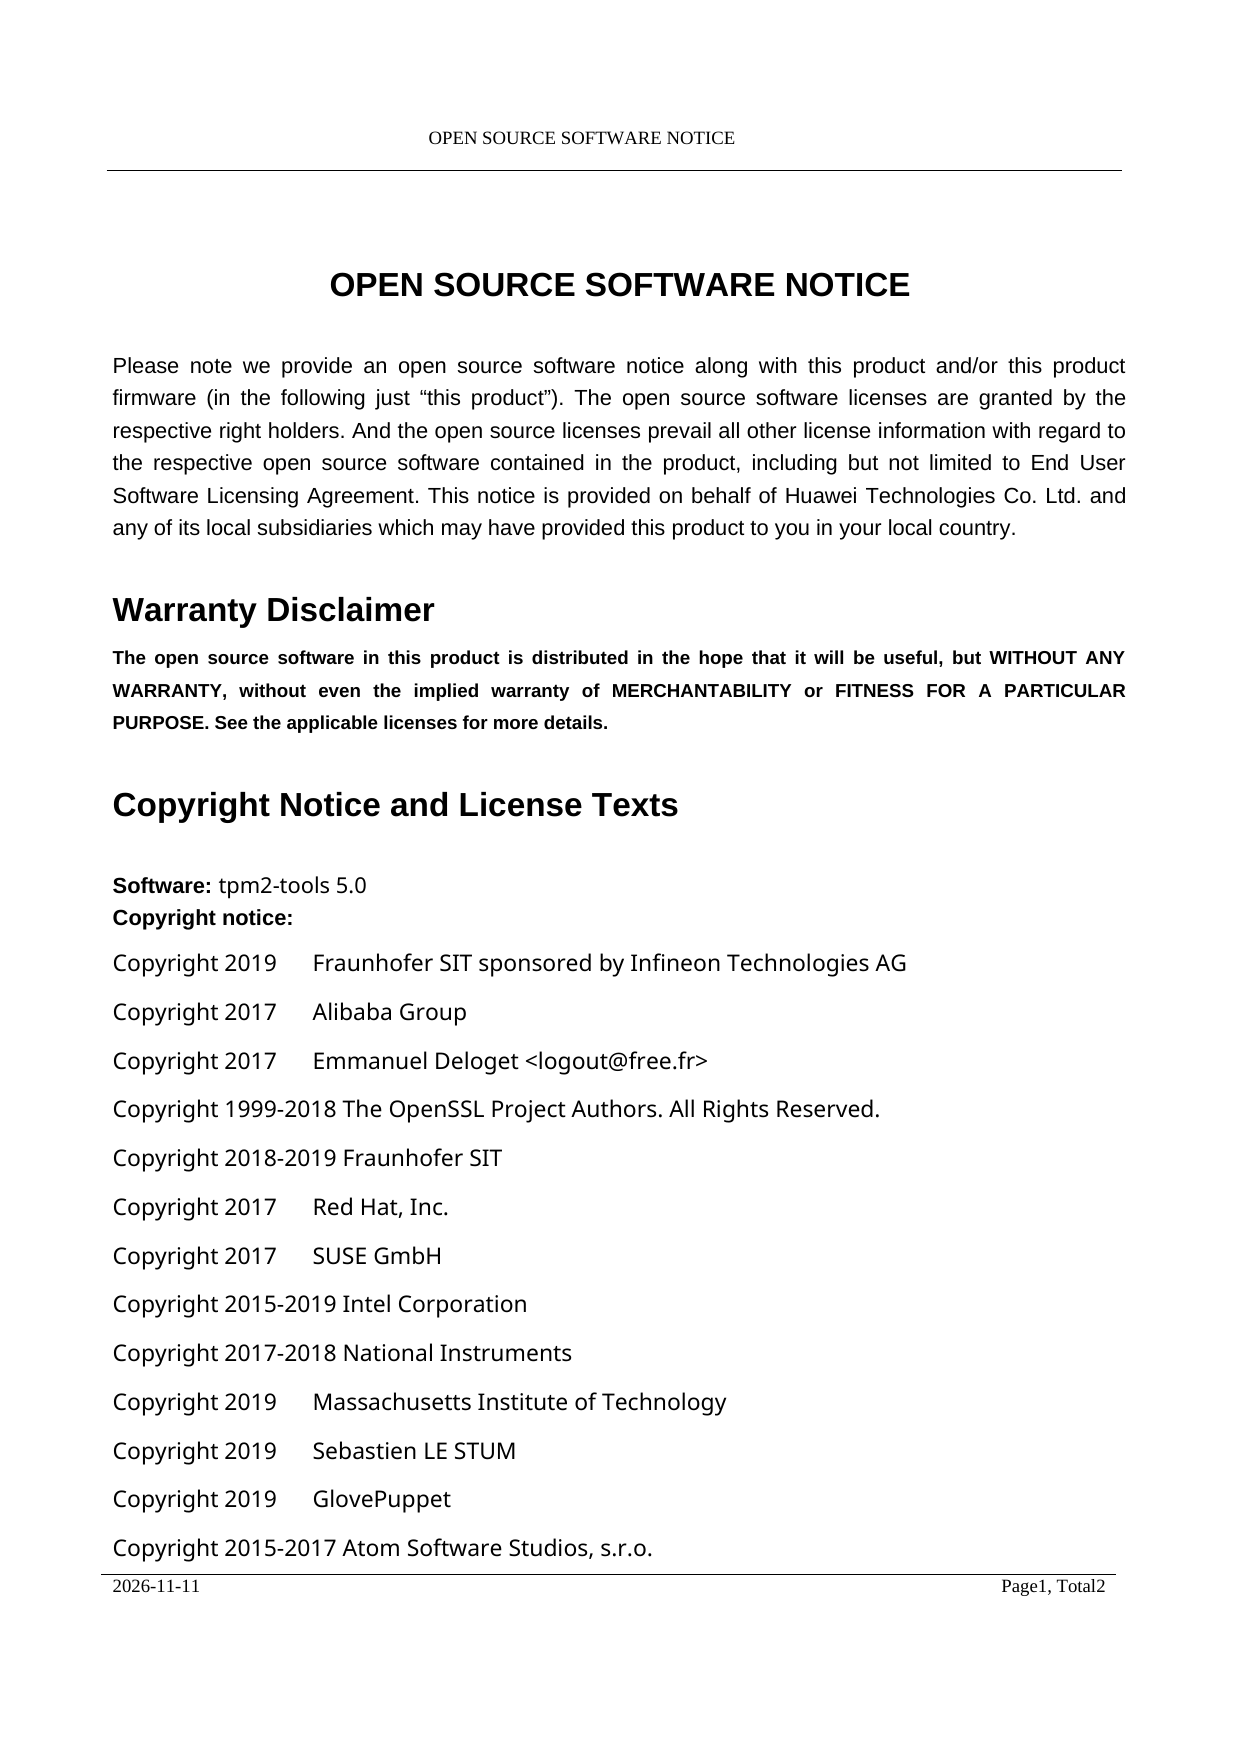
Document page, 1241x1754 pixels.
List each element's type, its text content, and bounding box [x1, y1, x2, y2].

text Software: tpm2-tools 5.0 [112, 869, 1128, 901]
text OPEN SOURCE SOFTWARE NOTICE [112, 251, 1128, 316]
text Copyright 2019 Fraunhofer SIT sponsored by Infineon Technologies AG Copyright 2017 Alibaba Group Copyright 2017 Emmanuel Deloget <logout@free.fr> Copyright 1999-2018 The OpenSSL Project Authors. All Rights Reserved. Copyright 2018-2019 Fraunhofer SIT Copyright 2017 Red Hat, Inc. Copyright 2017 SUSE GmbH Copyright 2015-2019 Intel Corporation Copyright 2017-2018 National Instruments Copyright 2019 Massachusetts Institute of Technology Copyright 2019 Sebastien LE STUM Copyright 2019 GlovePuppet Copyright 2015-2017 Atom Software Studios, s.r.o. [112, 947, 1128, 1564]
text Copyright notice: [112, 901, 1128, 934]
text Warranty Disclaimer [112, 576, 1128, 641]
text Please note we provide an open source software notice along with this product and/or this product firmware (in the following just “this product”). The open source software licenses are granted by the respective right holders. And the open source licenses prevail all other license information with regard to the respective open source software contained in the product, including but not limited to End User Software Licensing Agreement. This notice is provided on behalf of Huawei Technologies Co. Ltd. and any of its local subsidiaries which may have provided this product to you in your local country. [112, 349, 1128, 544]
text The open source software in this product is distributed in the hope that it will be useful, but WITHOUT ANY WARRANTY, without even the implied warranty of MERCHANTABILITY or FITNESS FOR A PARTICULAR PURPOSE. See the applicable licenses for more details. [112, 641, 1128, 739]
text Copyright Notice and License Texts [112, 771, 1128, 836]
